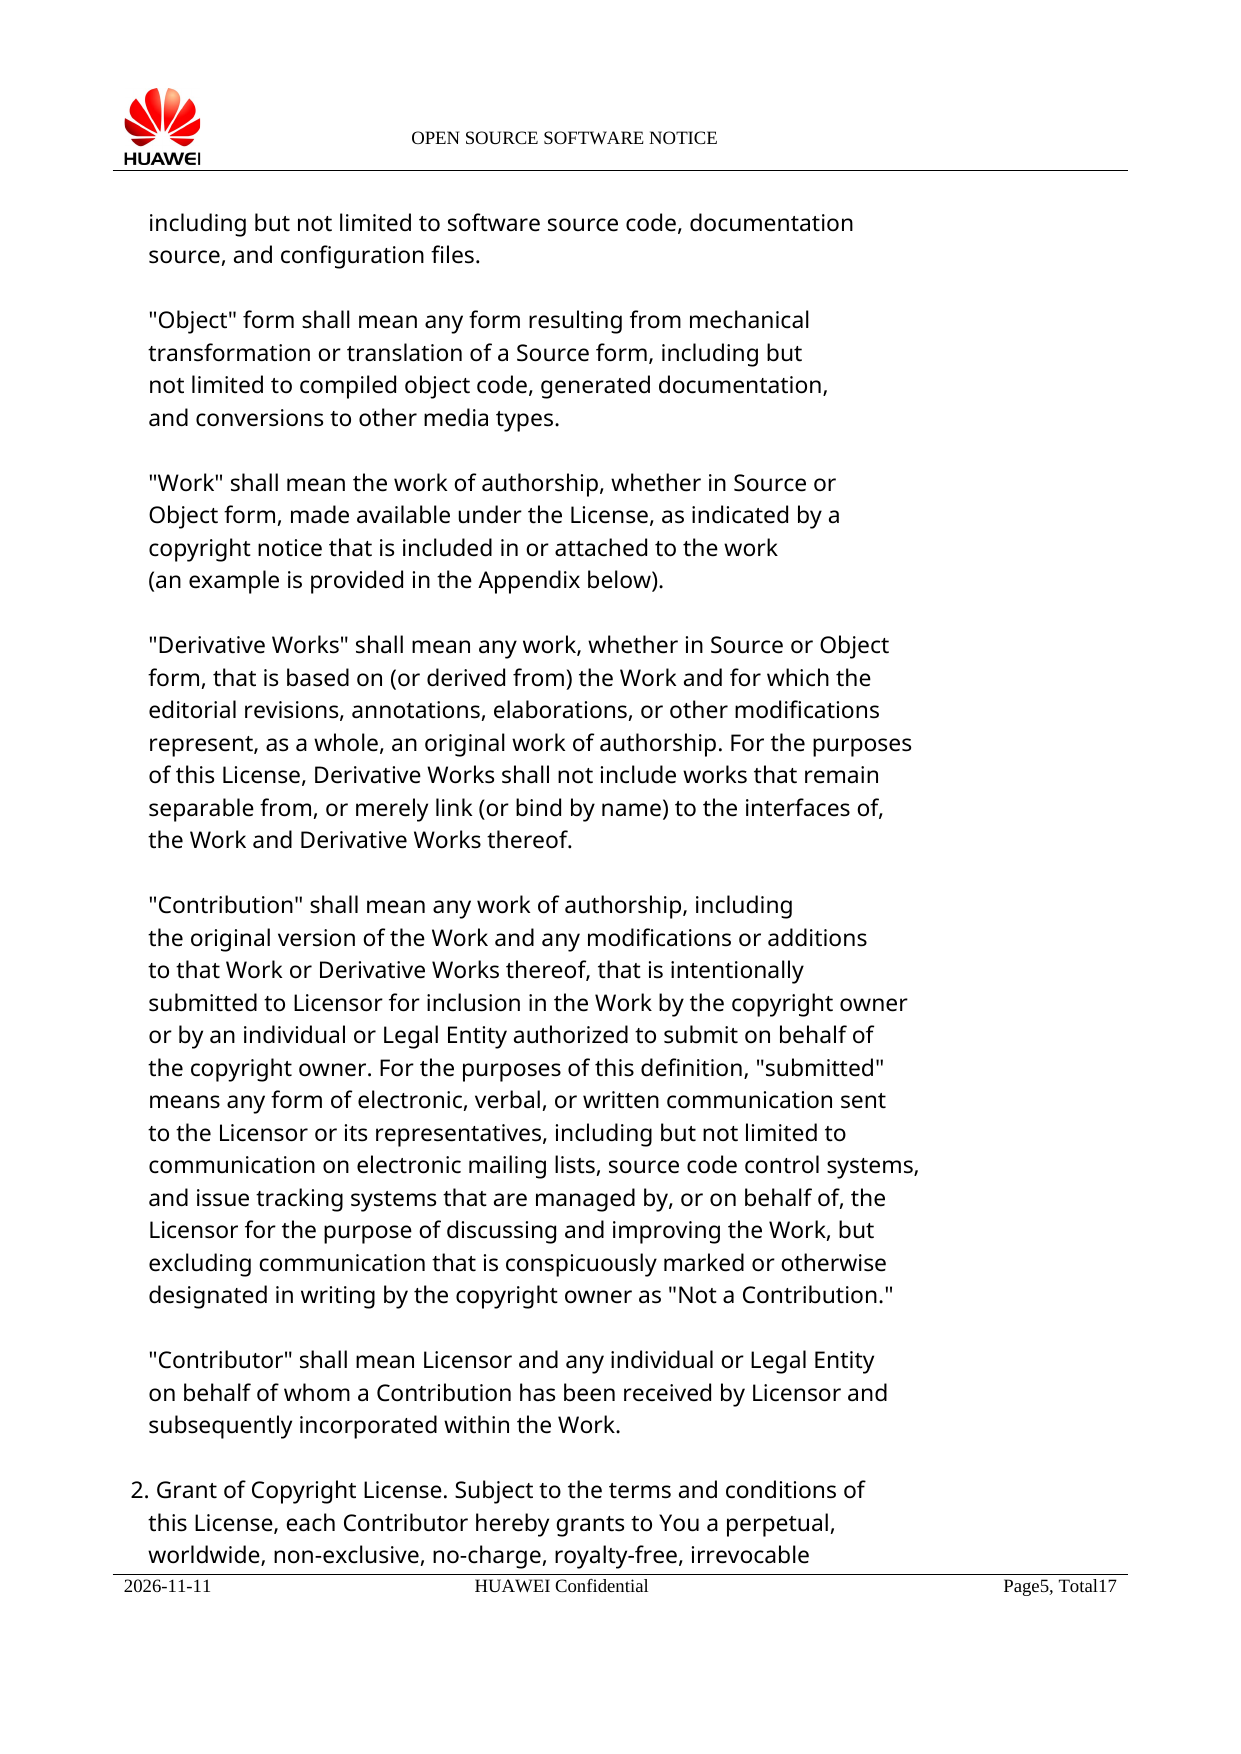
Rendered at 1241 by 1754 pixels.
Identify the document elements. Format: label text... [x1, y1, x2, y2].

text not limited to compiled object code, generated documentation, [112, 369, 1128, 401]
text to the Licensor or its representatives, including but not limited to [112, 1116, 1128, 1149]
text separable from, or merely link (or bind by name) to the interfaces of, [112, 791, 1128, 824]
text represent, as a whole, an original work of authorship. For the purposes [112, 726, 1128, 759]
text means any form of electronic, verbal, or written communication sent [112, 1084, 1128, 1116]
text excluding communication that is conspicuously marked or otherwise [112, 1246, 1128, 1279]
text Object form, made available under the License, as indicated by a [112, 499, 1128, 531]
text the copyright owner. For the purposes of this definition, "submitted" [112, 1051, 1128, 1084]
text editorial revisions, annotations, elaborations, or other modifications [112, 694, 1128, 726]
text and issue tracking systems that are managed by, or on behalf of, the [112, 1181, 1128, 1214]
text "Derivative Works" shall mean any work, whether in Source or Object [112, 629, 1128, 661]
text "Contribution" shall mean any work of authorship, including [112, 889, 1128, 921]
text worldwide, non-exclusive, no-charge, royalty-free, irrevocable [112, 1539, 1128, 1571]
text "Work" shall mean the work of authorship, whether in Source or [112, 466, 1128, 499]
text (an example is provided in the Appendix below). [112, 564, 1128, 596]
text including but not limited to software source code, documentation [112, 206, 1128, 239]
text the Work and Derivative Works thereof. [112, 824, 1128, 856]
text submitted to Licensor for inclusion in the Work by the copyright owner [112, 986, 1128, 1019]
text form, that is based on (or derived from) the Work and for which the [112, 661, 1128, 694]
text "Contributor" shall mean Licensor and any individual or Legal Entity [112, 1344, 1128, 1376]
text Licensor for the purpose of discussing and improving the Work, but [112, 1214, 1128, 1246]
text transformation or translation of a Source form, including but [112, 336, 1128, 369]
text copyright notice that is included in or attached to the work [112, 531, 1128, 564]
text this License, each Contributor hereby grants to You a perpetual, [112, 1506, 1128, 1539]
text on behalf of whom a Contribution has been received by Licensor and [112, 1376, 1128, 1409]
text designated in writing by the copyright owner as "Not a Contribution." [112, 1279, 1128, 1311]
text the original version of the Work and any modifications or additions [112, 921, 1128, 954]
text 2. Grant of Copyright License. Subject to the terms and conditions of [112, 1474, 1128, 1506]
text subsequently incorporated within the Work. [112, 1409, 1128, 1441]
text or by an individual or Legal Entity authorized to submit on behalf of [112, 1019, 1128, 1051]
text "Object" form shall mean any form resulting from mechanical [112, 304, 1128, 336]
text to that Work or Derivative Works thereof, that is intentionally [112, 954, 1128, 986]
text and conversions to other media types. [112, 401, 1128, 434]
text source, and configuration files. [112, 239, 1128, 271]
text of this License, Derivative Works shall not include works that remain [112, 759, 1128, 791]
picture [124, 88, 201, 165]
text communication on electronic mailing lists, source code control systems, [112, 1149, 1128, 1181]
